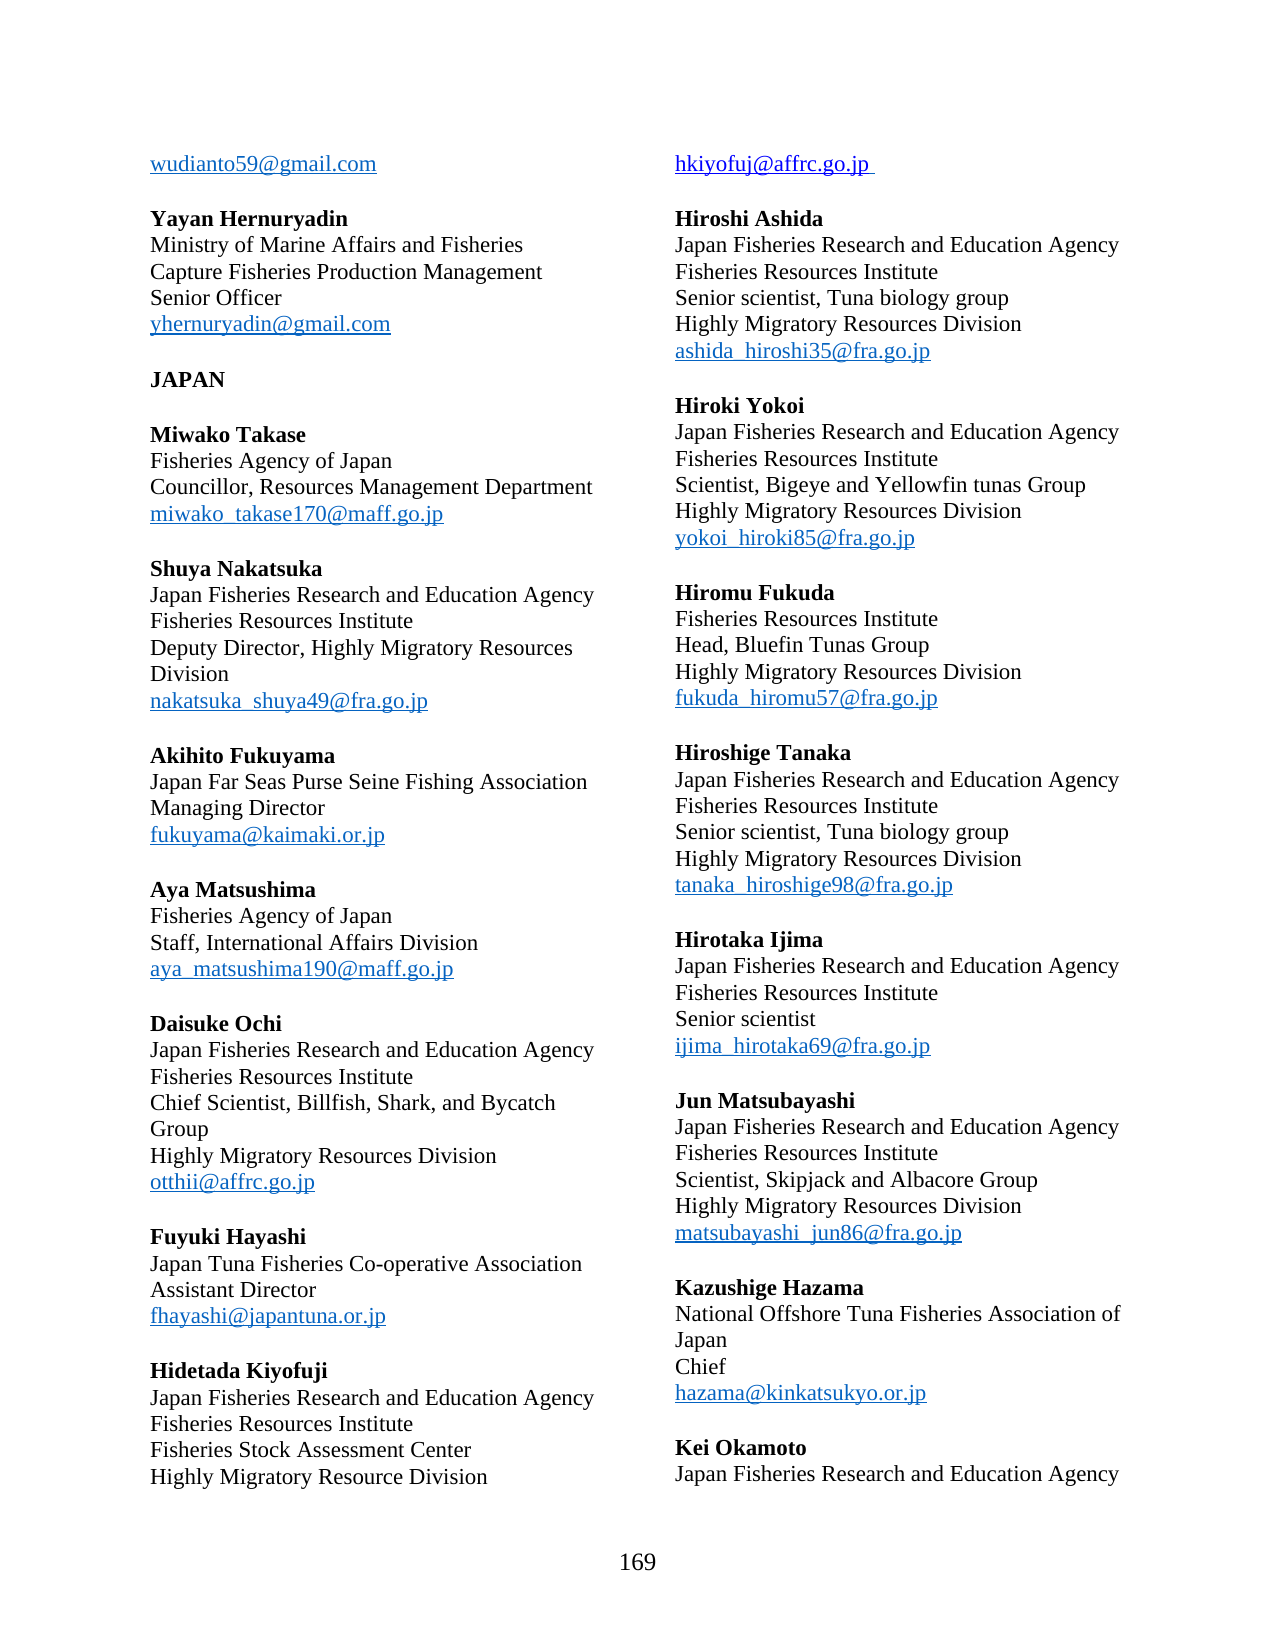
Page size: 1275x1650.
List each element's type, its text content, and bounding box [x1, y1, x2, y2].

text Scientist, Bigeye and Yellowfin tunas Group [675, 471, 1125, 497]
text JAPAN [150, 366, 600, 392]
text Hidetada Kiyofuji [150, 1357, 600, 1384]
text Highly Migratory Resources Division [675, 497, 1125, 524]
text tanaka_hiroshige98@fra.go.jp [675, 871, 1125, 897]
text Hirotaka Ijima [675, 926, 1125, 953]
text Jun Matsubayashi [675, 1087, 1125, 1113]
text yokoi_hiroki85@fra.go.jp [675, 524, 1125, 550]
text Akihito Fukuyama [150, 742, 600, 768]
text Hiroshige Tanaka [675, 739, 1125, 766]
text Fisheries Resources Institute [150, 1063, 600, 1089]
text Kei Okamoto [675, 1434, 1125, 1461]
text Head, Bluefin Tunas Group [675, 632, 1125, 658]
text Fuyuki Hayashi [150, 1223, 600, 1250]
text Hiroshi Ashida [675, 205, 1125, 231]
text Fisheries Resources Institute [675, 1139, 1125, 1166]
text ijima_hirotaka69@fra.go.jp [675, 1032, 1125, 1058]
text Senior scientist [675, 1005, 1125, 1032]
text Chief Scientist, Billfish, Shark, and Bycatch Group [150, 1089, 600, 1142]
text Fisheries Agency of Japan [150, 902, 600, 929]
text Highly Migratory Resource Division [150, 1463, 600, 1489]
text nakatsuka_shuya49@fra.go.jp [150, 687, 600, 713]
text Japan Fisheries Research and Education Agency [675, 953, 1125, 979]
text Aya Matsushima [150, 876, 600, 902]
text Senior scientist, Tuna biology group [675, 284, 1125, 311]
text Senior scientist, Tuna biology group [675, 818, 1125, 845]
text fukuda_hiromu57@fra.go.jp [675, 684, 1125, 711]
text Japan Tuna Fisheries Co-operative Association [150, 1250, 600, 1276]
text Capture Fisheries Production Management [150, 258, 600, 284]
text Japan Fisheries Research and Education Agency [675, 418, 1125, 445]
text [675, 1461, 1125, 1487]
text hkiyofuj@affrc.go.jp [675, 150, 1125, 176]
text Fisheries Resources Institute [675, 979, 1125, 1005]
text Fisheries Resources Institute [675, 605, 1125, 632]
text Highly Migratory Resources Division [150, 1142, 600, 1168]
text Japan Fisheries Research and Education Agency [150, 1036, 600, 1063]
text Chief [675, 1353, 1125, 1379]
text Councillor, Resources Management Department [150, 473, 600, 500]
text Shuya Nakatsuka [150, 555, 600, 581]
text Fisheries Resources Institute [150, 608, 600, 634]
text Hiromu Fukuda [675, 579, 1125, 605]
text Fisheries Resources Institute [675, 258, 1125, 284]
text fhayashi@japantuna.or.jp [150, 1302, 600, 1329]
text Japan Fisheries Research and Education Agency [675, 231, 1125, 258]
text Deputy Director, Highly Migratory Resources Division [150, 634, 600, 687]
text Staff, International Affairs Division [150, 929, 600, 955]
text matsubayashi_jun86@fra.go.jp [675, 1218, 1125, 1245]
text Fisheries Resources Institute [675, 445, 1125, 471]
text Highly Migratory Resources Division [675, 1192, 1125, 1218]
text Highly Migratory Resources Division [675, 311, 1125, 337]
text Fisheries Resources Institute [150, 1410, 600, 1437]
text hazama@kinkatsukyo.or.jp [675, 1379, 1125, 1405]
text fukuyama@kaimaki.or.jp [150, 821, 600, 847]
text Managing Director [150, 794, 600, 821]
text wudianto59@gmail.com [150, 150, 600, 176]
text Japan Fisheries Research and Education Agency [150, 581, 600, 608]
text otthii@affrc.go.jp [150, 1168, 600, 1194]
text Fisheries Resources Institute [675, 792, 1125, 818]
text Japan Fisheries Research and Education Agency [675, 1113, 1125, 1139]
text aya_matsushima190@maff.go.jp [150, 955, 600, 981]
text Highly Migratory Resources Division [675, 658, 1125, 684]
text miwako_takase170@maff.go.jp [150, 500, 600, 526]
text Scientist, Skipjack and Albacore Group [675, 1166, 1125, 1192]
text Hiroki Yokoi [675, 392, 1125, 418]
text Miwako Takase [150, 421, 600, 447]
text yhernuryadin@gmail.com [150, 311, 600, 337]
text Senior Officer [150, 284, 600, 311]
text Japan Fisheries Research and Education Agency [150, 1384, 600, 1410]
text Japan Far Seas Purse Seine Fishing Association [150, 768, 600, 794]
text Fisheries Stock Assessment Center [150, 1437, 600, 1463]
text Highly Migratory Resources Division [675, 845, 1125, 871]
text Fisheries Agency of Japan [150, 447, 600, 473]
text ashida_hiroshi35@fra.go.jp [675, 337, 1125, 363]
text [150, 231, 600, 258]
text Kazushige Hazama [675, 1274, 1125, 1300]
text Assistant Director [150, 1276, 600, 1302]
text Yayan Hernuryadin [150, 205, 600, 231]
text Daisuke Ochi [150, 1010, 600, 1036]
text Japan Fisheries Research and Education Agency [675, 766, 1125, 792]
text National Offshore Tuna Fisheries Association of Japan [675, 1300, 1125, 1353]
